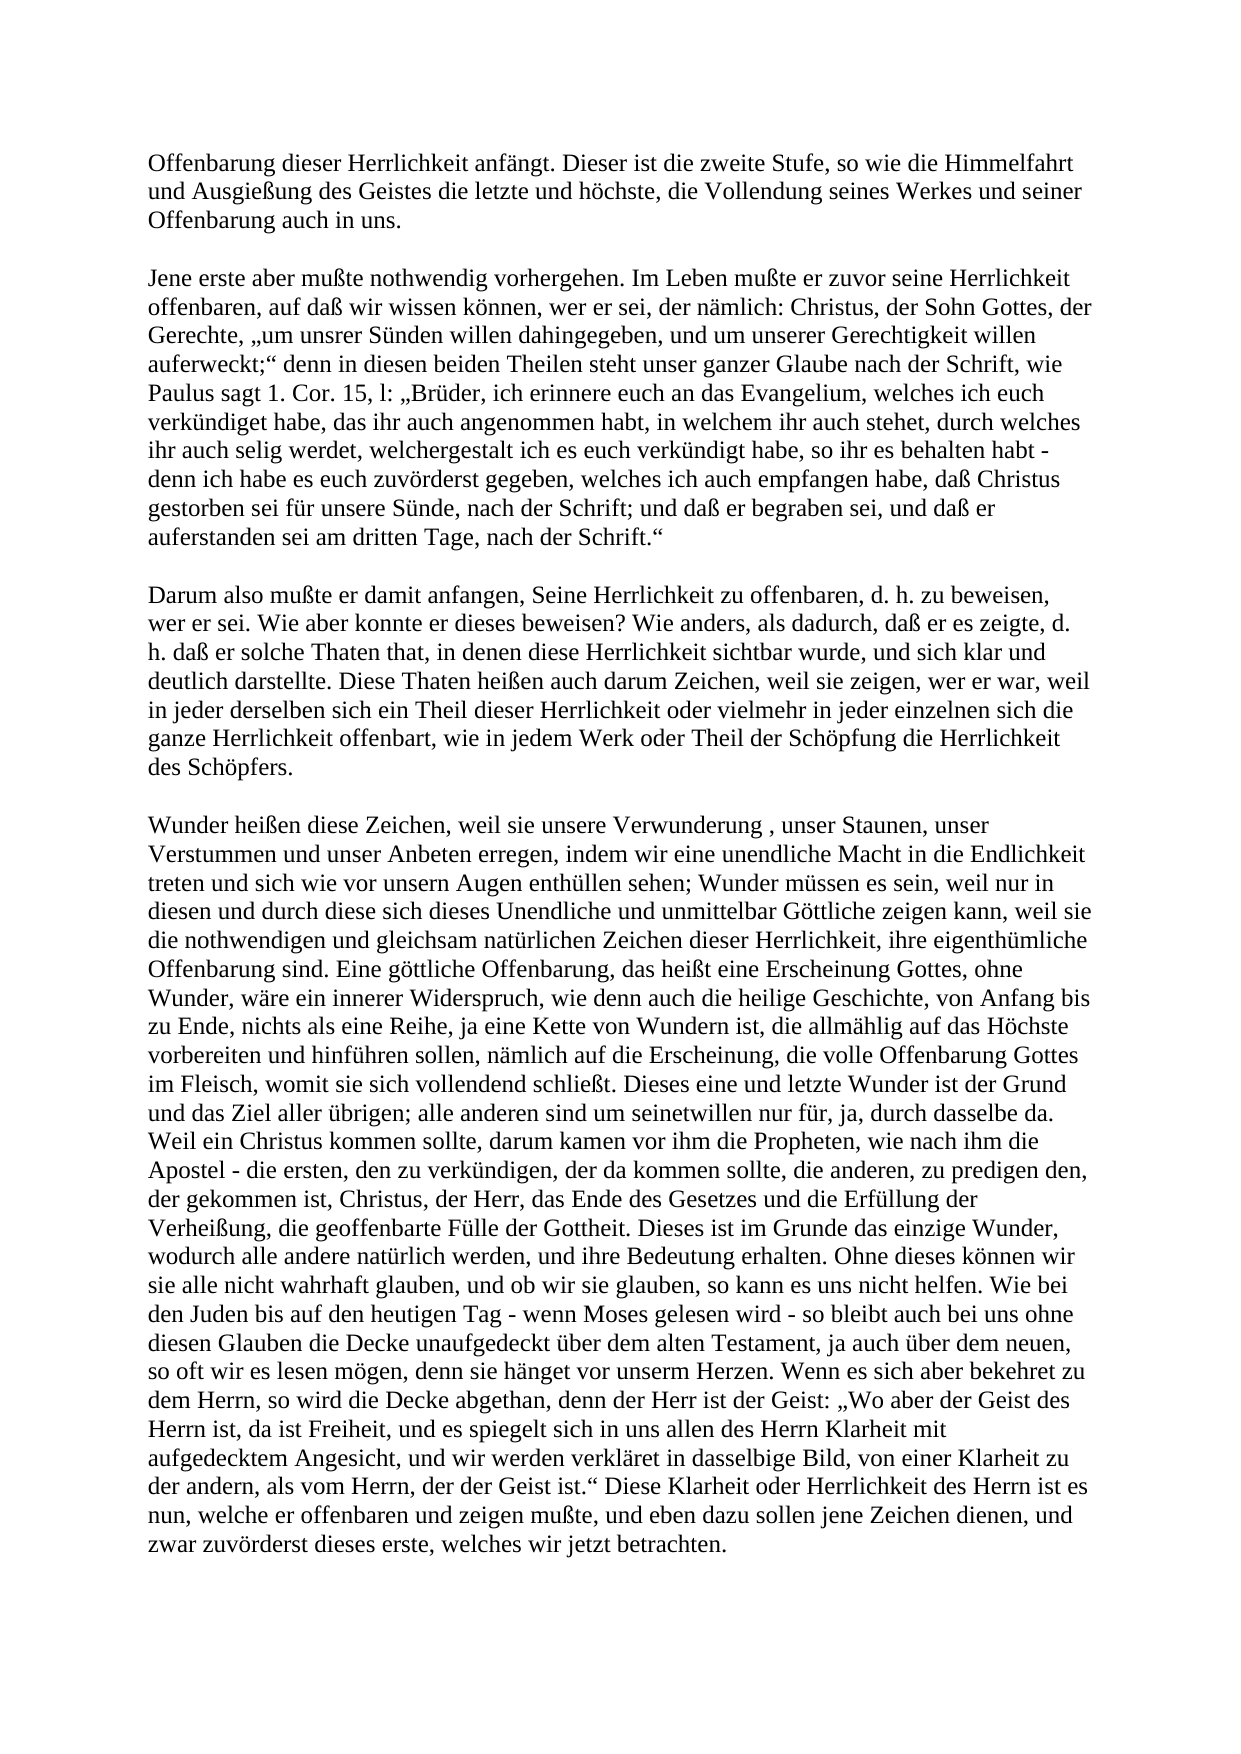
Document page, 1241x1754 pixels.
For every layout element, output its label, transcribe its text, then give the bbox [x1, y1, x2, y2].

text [148, 1070, 1093, 1616]
text Jene erste aber mußte nothwendig vorhergehen. Im Leben mußte er zuvor seine Herrlichkeit offenbaren, auf daß wir wissen können, wer er sei, der nämlich: Christus, der Sohn Gottes, der Gerechte, „um unsrer Sünden willen dahingegeben, und um unserer Gerechtigkeit willen auferweckt;“ denn in diesen beiden Theilen steht unser ganzer Glaube nach der Schrift, wie Paulus sagt 1. Cor. 15, l: „Brüder, ich erinnere euch an das Evangelium, welches ich euch verkündiget habe, das ihr auch angenommen habt, in welchem ihr auch stehet, durch welches ihr auch selig werdet, welchergestalt ich es euch verkündigt habe, so ihr es behalten habt - denn ich habe es euch zuvörderst gegeben, welches ich auch empfangen habe, daß Christus gestorben sei für unsere Sünde, nach der Schrift; und daß er begraben sei, und daß er auferstanden sei am dritten Tage, nach der Schrift.“ [148, 523, 1093, 810]
text Erstlich also sollen wir diese herrliche Geschichte betrachten, als ein Zeichen, wodurch Jesus Seine Herrlichkeit offenbaren wollte, und zwar als das erste. [148, 263, 1093, 321]
text Darum also mußte er damit anfangen, Seine Herrlichkeit zu offenbaren, d. h. zu beweisen, wer er sei. Wie aber konnte er dieses beweisen? Wie anders, als dadurch, daß er es zeigte, d. h. daß er solche Thaten that, in denen diese Herrlichkeit sichtbar wurde, und sich klar und deutlich darstellte. Diese Thaten heißen auch darum Zeichen, weil sie zeigen, wer er war, weil in jeder derselben sich ein Theil dieser Herrlichkeit oder vielmehr in jeder einzelnen sich die ganze Herrlichkeit offenbart, wie in jedem Werk oder Theil der Schöpfung die Herrlichkeit des Schöpfers. [148, 839, 1093, 1041]
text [148, 148, 1093, 234]
text Seine Herrlichkeit zu offenbaren, das war das erste, das wichtigste, ja das einzige Werk Seines Lebens; - bis zu Seinem Tode, mit dem gleichsam ein höheres Werk, eine noch höhere Offenbarung dieser Herrlichkeit anfängt. Dieser ist die zweite Stufe, so wie die Himmelfahrt und Ausgießung des Geistes die letzte und höchste, die Vollendung seines Werkes und seiner Offenbarung auch in uns. [148, 350, 1093, 493]
